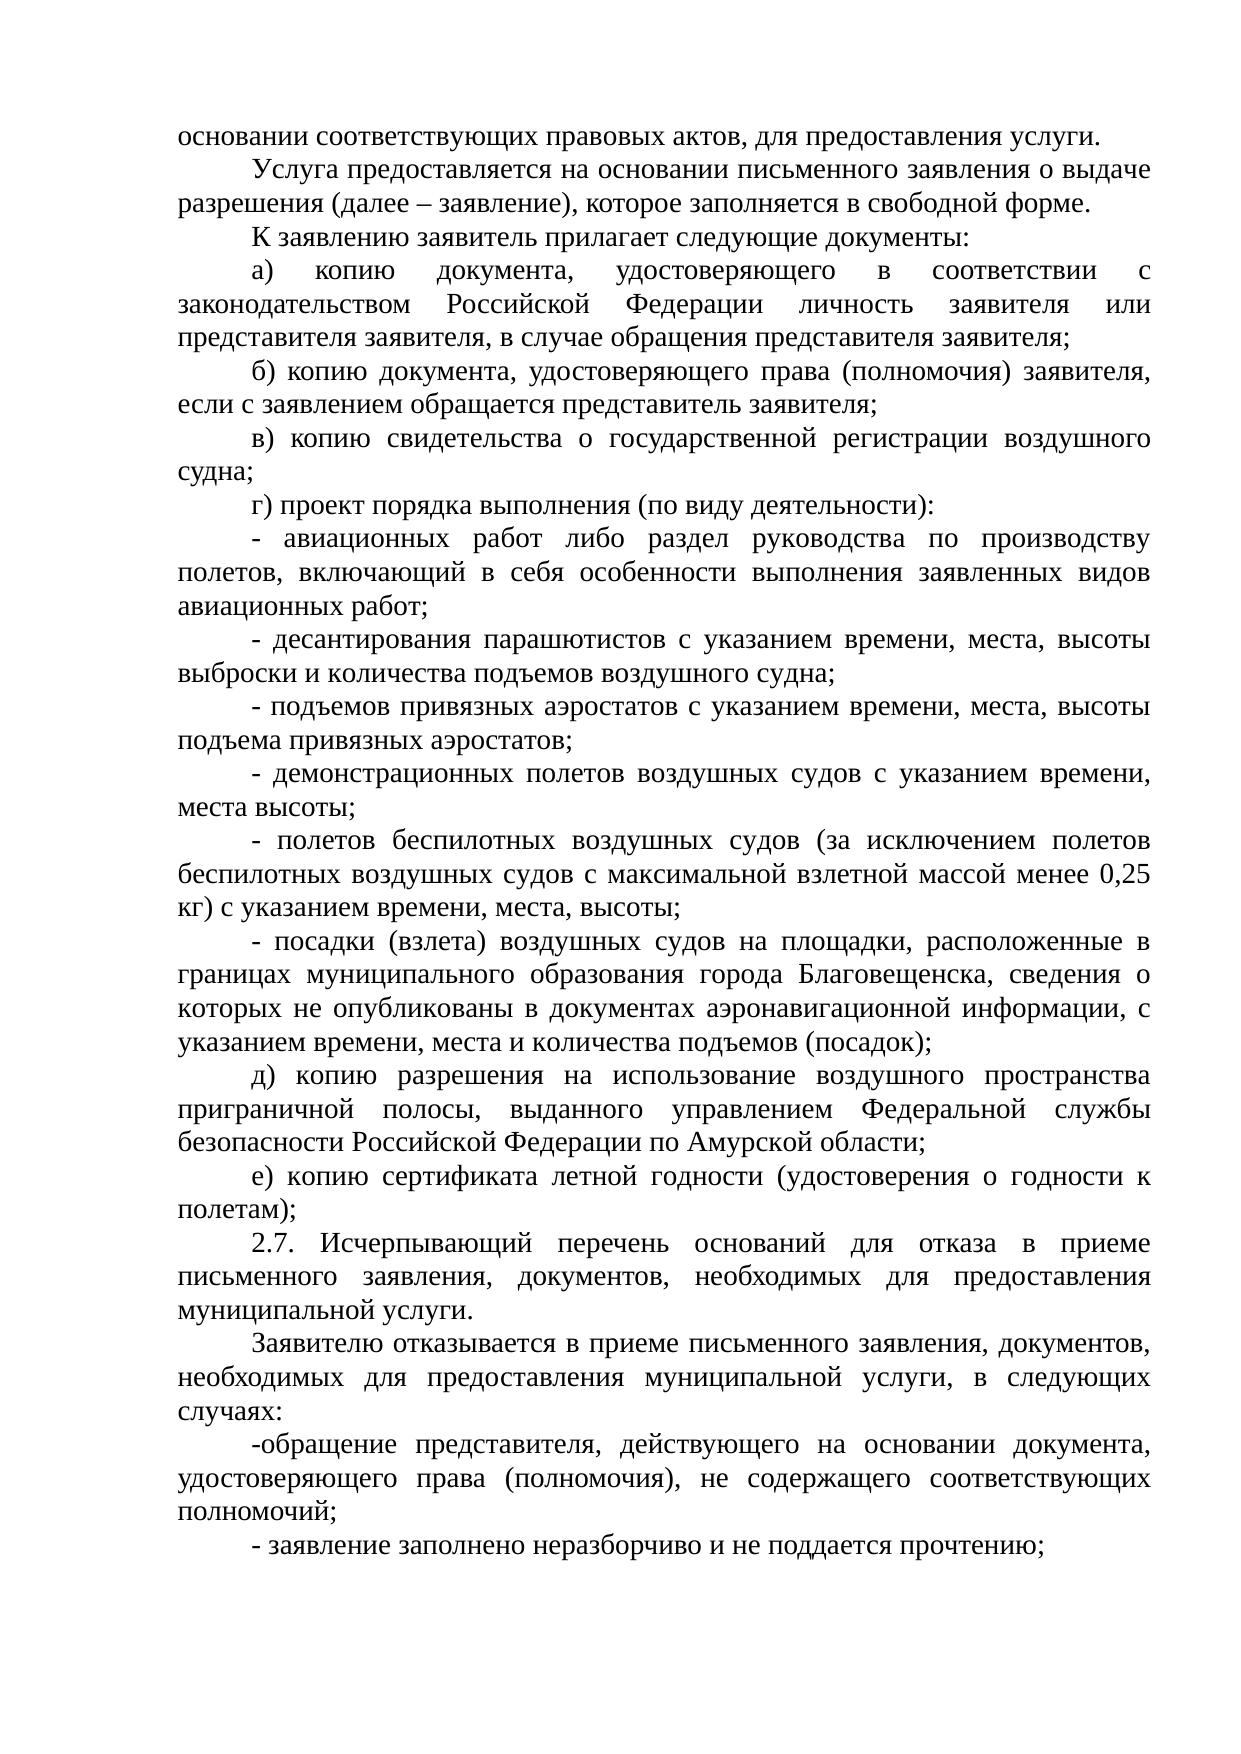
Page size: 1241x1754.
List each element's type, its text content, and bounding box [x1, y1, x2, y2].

text Заявителю отказывается в приеме письменного заявления, документов, необходимых для предоставления муниципальной услуги, в следующих случаях: [177, 1326, 1152, 1426]
text К заявлению заявитель прилагает следующие документы: [177, 219, 1152, 252]
text - посадки (взлета) воздушных судов на площадки, расположенные в границах муниципального образования города Благовещенска, сведения о которых не опубликованы в документах аэронавигационной информации, с указанием времени, места и количества подъемов (посадок); [177, 923, 1152, 1057]
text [177, 118, 1152, 152]
text б) копию документа, удостоверяющего права (полномочия) заявителя, если с заявлением обращается представитель заявителя; [177, 353, 1152, 420]
text - подъемов привязных аэростатов с указанием времени, места, высоты подъема привязных аэростатов; [177, 688, 1152, 755]
text д) копию разрешения на использование воздушного пространства приграничной полосы, выданного управлением Федеральной службы безопасности Российской Федерации по Амурской области; [177, 1057, 1152, 1158]
text Услуга предоставляется на основании письменного заявления о выдаче разрешения (далее – заявление), которое заполняется в свободной форме. [177, 152, 1152, 219]
text - авиационных работ либо раздел руководства по производству полетов, включающий в себя особенности выполнения заявленных видов авиационных работ; [177, 521, 1152, 621]
text - десантирования парашютистов с указанием времени, места, высоты выброски и количества подъемов воздушного судна; [177, 621, 1152, 688]
text -обращение представителя, действующего на основании документа, удостоверяющего права (полномочия), не содержащего соответствующих полномочий; [177, 1426, 1152, 1527]
text - полетов беспилотных воздушных судов (за исключением полетов беспилотных воздушных судов с максимальной взлетной массой менее 0,25 кг) с указанием времени, места, высоты; [177, 822, 1152, 923]
text 2.7. Исчерпывающий перечень оснований для отказа в приеме письменного заявления, документов, необходимых для предоставления муниципальной услуги. [177, 1225, 1152, 1326]
text - демонстрационных полетов воздушных судов с указанием времени, места высоты; [177, 755, 1152, 822]
text - заявление заполнено неразборчиво и не поддается прочтению; [177, 1527, 1152, 1560]
text а) копию документа, удостоверяющего в соответствии с законодательством Российской Федерации личность заявителя или представителя заявителя, в случае обращения представителя заявителя; [177, 252, 1152, 353]
text г) проект порядка выполнения (по виду деятельности): [177, 487, 1152, 521]
text е) копию сертификата летной годности (удостоверения о годности к полетам); [177, 1158, 1152, 1225]
text в) копию свидетельства о государственной регистрации воздушного судна; [177, 420, 1152, 487]
